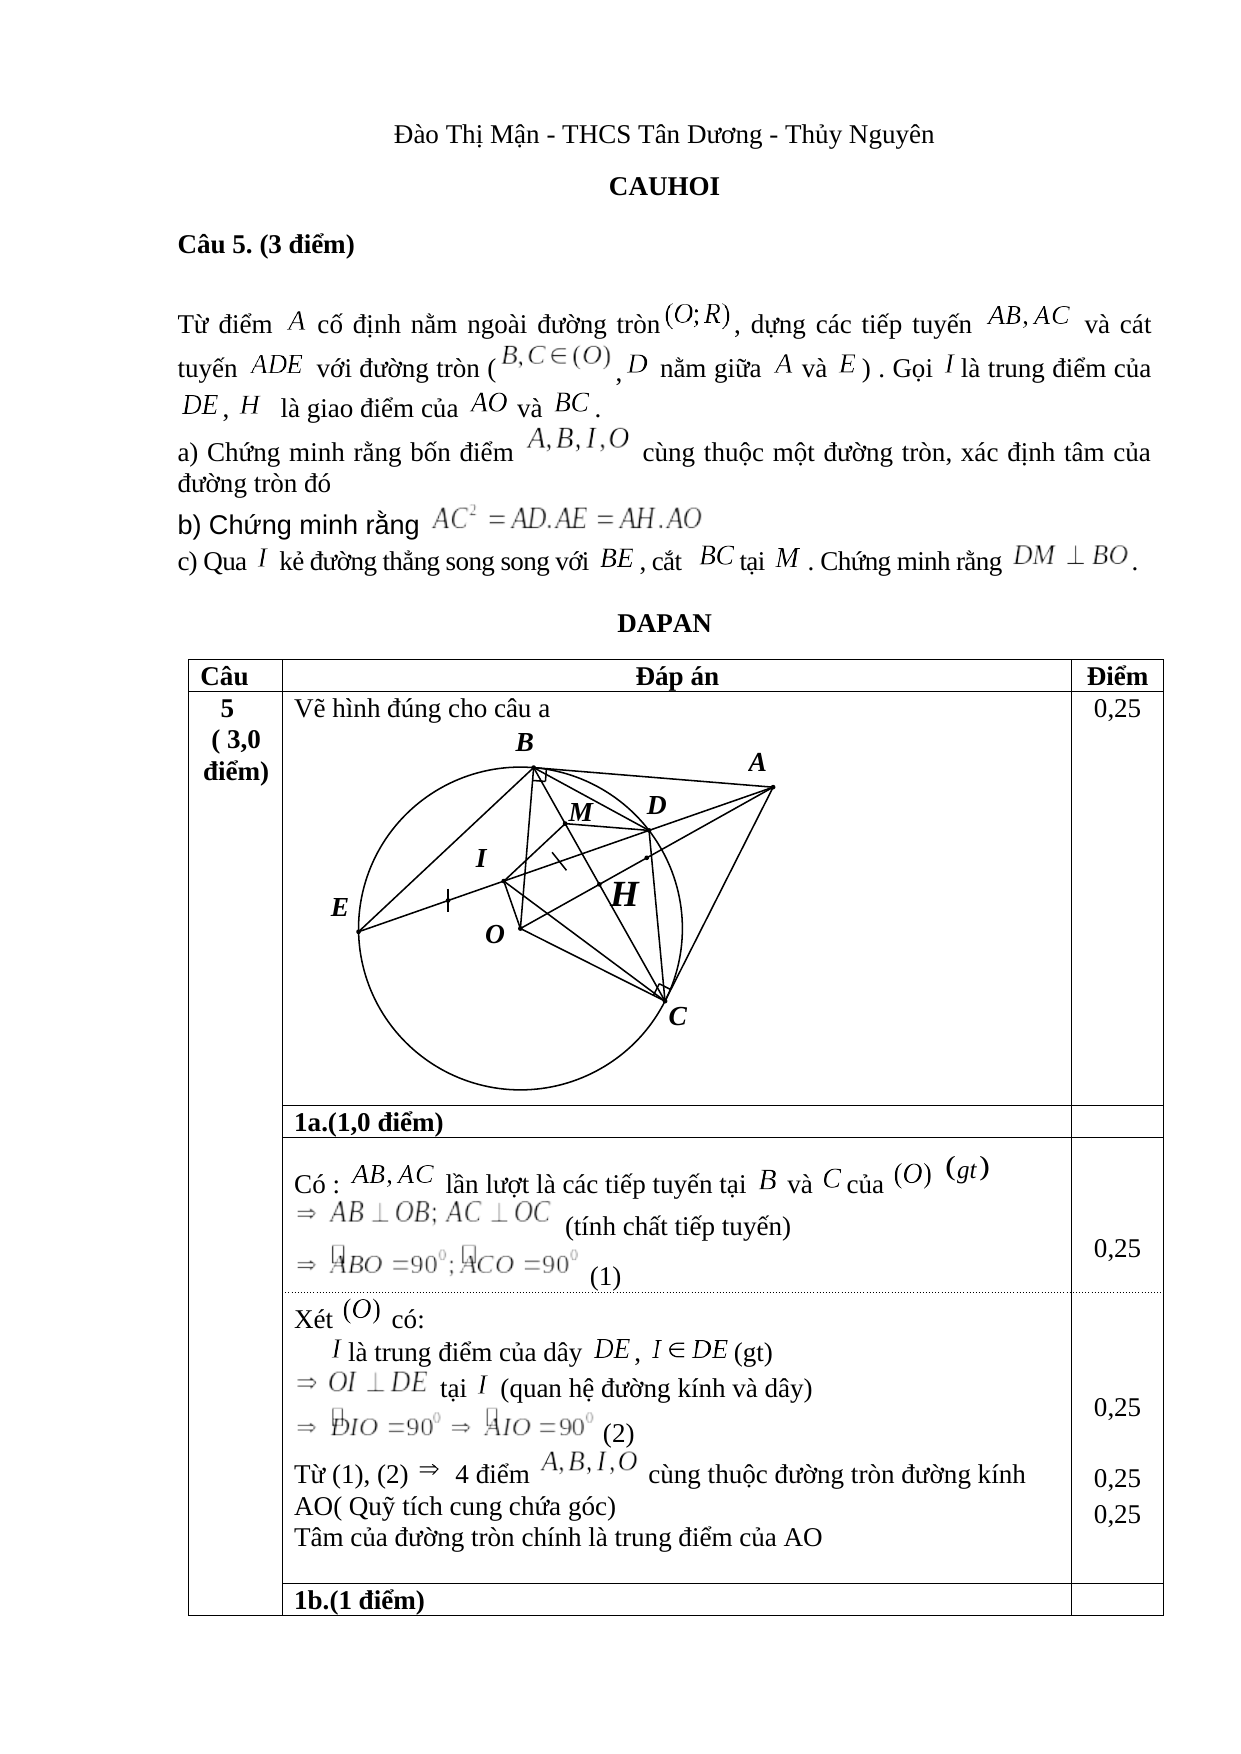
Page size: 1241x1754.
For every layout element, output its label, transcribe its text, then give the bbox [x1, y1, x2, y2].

table_cell [1072, 1106, 1163, 1137]
table_cell Vẽ hình đúng cho câu a [283, 692, 1071, 1105]
list c) Qua kẻ đường thẳng song song với , cắt tại . Chứng minh rằng . [177, 540, 1152, 576]
list Từ điểm cố định nằm ngoài đường tròn, dựng các tiếp tuyến và cát tuyến với đường tròn (, nằm giữa và ) . Gọi là trung điểm của , là giao điểm của và . [177, 297, 1152, 423]
text Đào Thị Mận - THCS Tân Dương - Thủy Nguyên [177, 118, 1152, 149]
text CAUHOI [177, 170, 1152, 201]
table_header Đáp án [283, 660, 1071, 691]
table_cell 1a.(1,0 điểm) [283, 1106, 1071, 1137]
table_cell 5 ( 3,0 điểm) [189, 692, 282, 1615]
table_cell [1072, 1584, 1163, 1615]
table_cell Có : lần lượt là các tiếp tuyến tại và của (tính chất tiếp tuyến) (1) [283, 1138, 1071, 1292]
list b) Chứng minh rằng [177, 498, 1152, 540]
table_cell 0,25 [1072, 1138, 1163, 1292]
table_header Điểm [1072, 660, 1163, 691]
table_header Câu [189, 660, 282, 691]
list a) Chứng minh rằng bốn điểm cùng thuộc một đường tròn, xác định tâm của đường tròn đó [177, 423, 1152, 498]
table_cell 1b.(1 điểm) [283, 1584, 1071, 1615]
table_cell 0,25 0,25 0,25 [1072, 1292, 1163, 1583]
text DAPAN [177, 607, 1152, 638]
text Câu 5. (3 điểm) [177, 222, 1152, 259]
table_cell Xét có: là trung điểm của dây , (gt) tại (quan hệ đường kính và dây) (2) Từ (1), (2) 4 điểm cùng thuộc đường tròn đường kính AO( Quỹ tích cung chứa góc) Tâm của đường tròn chính là trung điểm của AO [283, 1292, 1071, 1583]
table_cell 0,25 [1072, 692, 1163, 1105]
